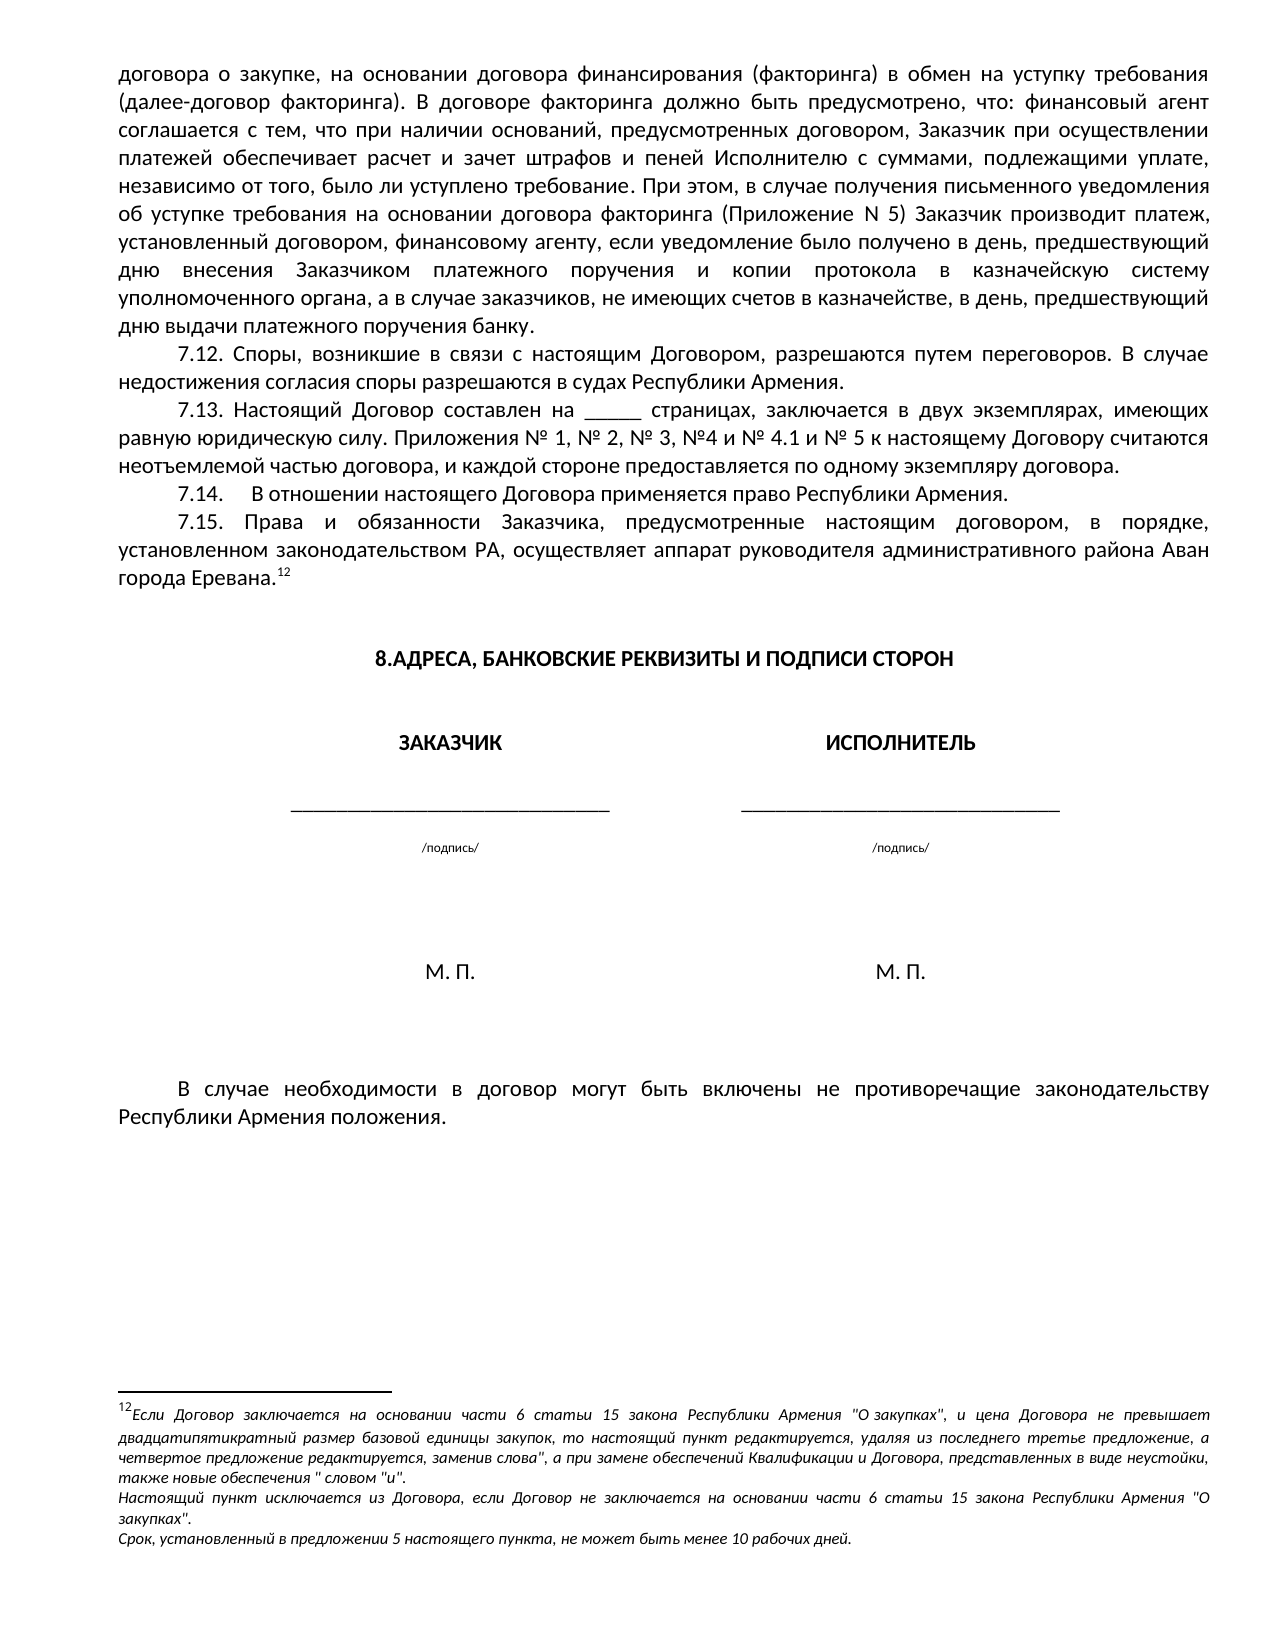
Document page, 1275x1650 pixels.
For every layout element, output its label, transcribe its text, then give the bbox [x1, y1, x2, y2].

text В случае необходимости в договор могут быть включены не противоречащие законодательству Республики Армения положения. [118, 1074, 1211, 1130]
text 7.13. Настоящий Договор составлен на _____ страницах, заключается в двух экземплярах, имеющих равную юридическую силу. Приложения № 1, № 2, № 3, №4 и № 4.1 и № 5 к настоящему Договору считаются неотъемлемой частью договора, и каждой стороне предоставляется по одному экземпляру договора. [118, 395, 1211, 479]
text 7.15. Права и обязанности Заказчика, предусмотренные настоящим договором, в порядке, установленном законодательством РА, осуществляет аппарат руководителя административного района Аван города Еревана. [118, 507, 1211, 591]
text 8.АДРЕСА, БАНКОВСКИЕ РЕКВИЗИТЫ И ПОДПИСИ СТОРОН [118, 644, 1211, 672]
text 7.14. В отношении настоящего Договора применяется право Республики Армения. [118, 479, 1211, 507]
table_header ЗАКАЗЧИК ____________________________ /подпись/ М. П. [214, 729, 687, 1015]
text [118, 59, 1211, 339]
text 7.12. Споры, возникшие в связи с настоящим Договором, разрешаются путем переговоров. В случае недостижения согласия споры разрешаются в судах Республики Армения. [118, 339, 1211, 395]
table_header ИСПОЛНИТЕЛЬ ____________________________ /подпись/ М. П. [687, 729, 1115, 1015]
